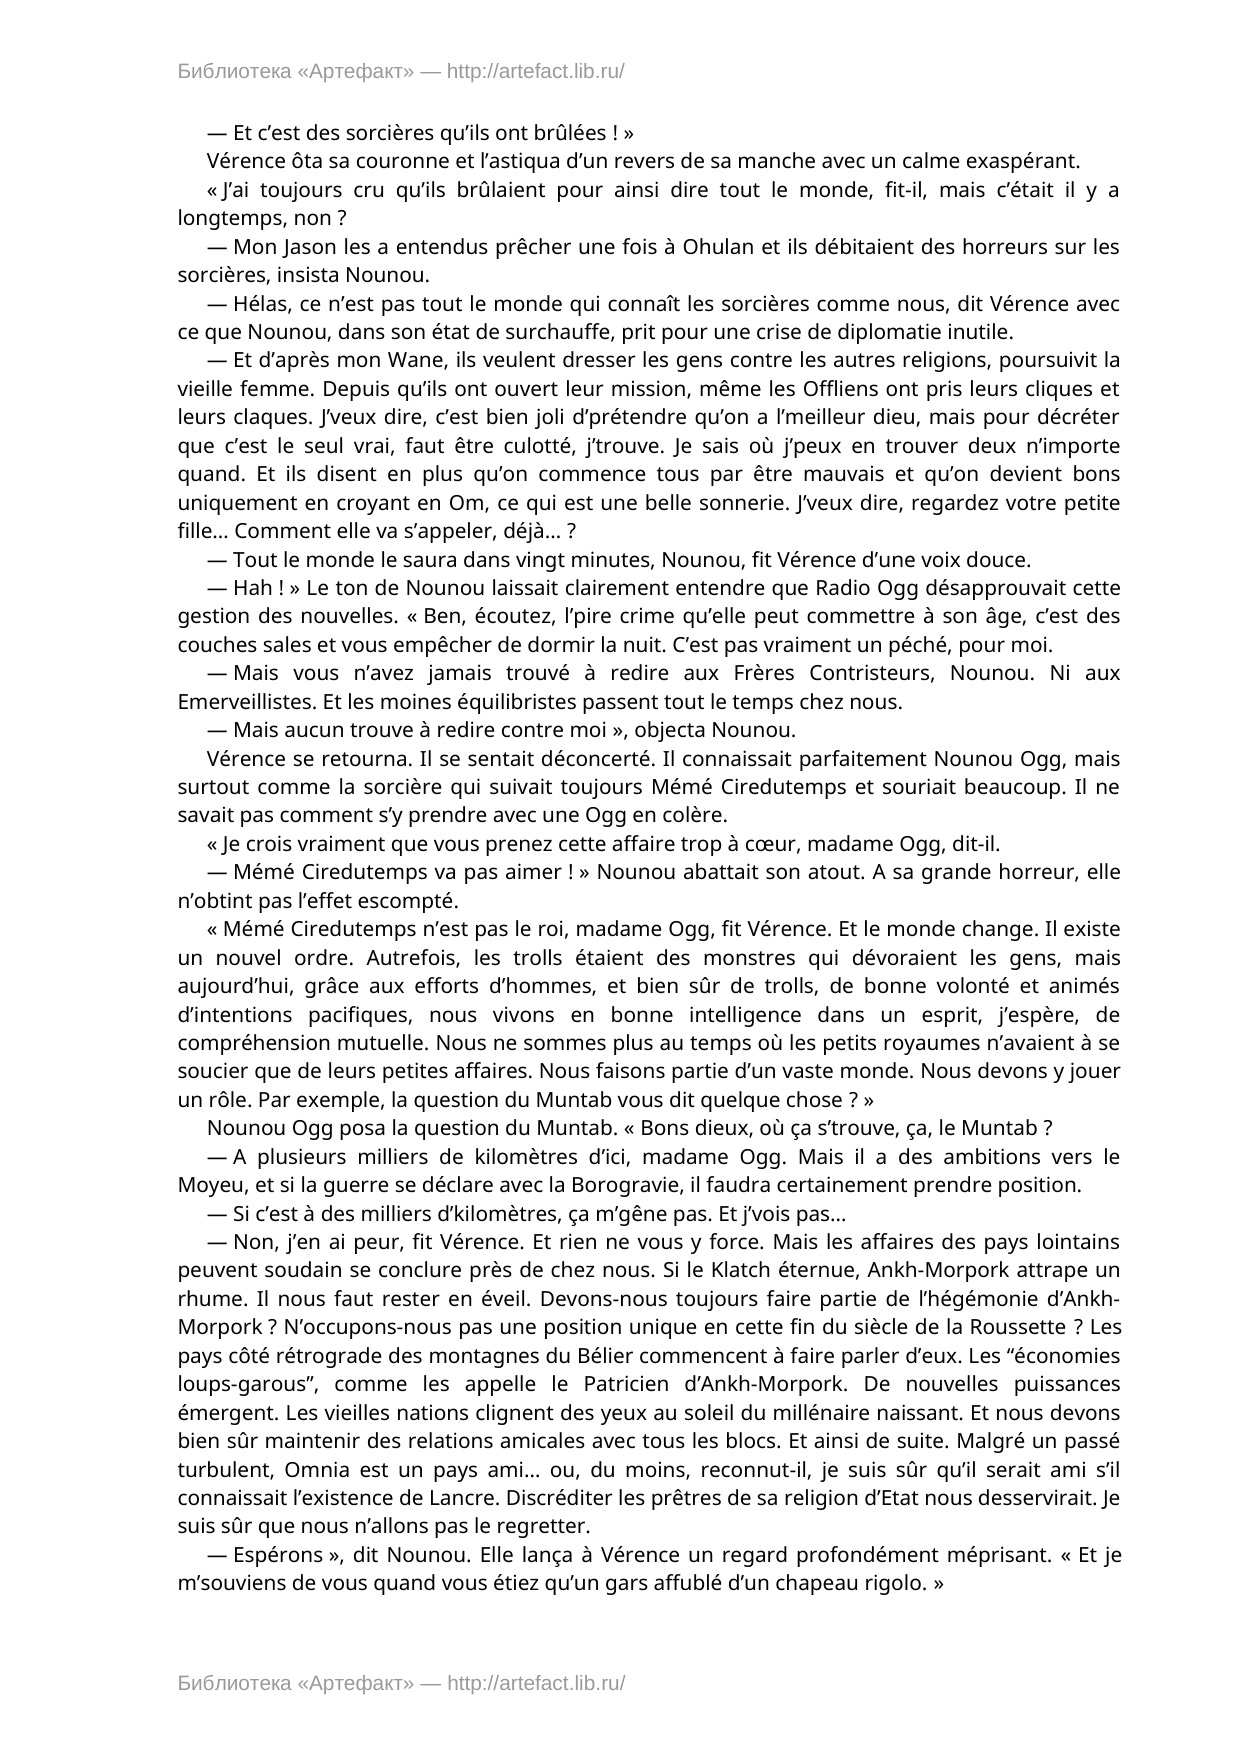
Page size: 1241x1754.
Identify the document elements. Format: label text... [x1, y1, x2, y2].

text — Si c’est à des milliers d’kilomètres, ça m’gêne pas. Et j’vois pas… [177, 1199, 1122, 1227]
text — Non, j’en ai peur, fit Vérence. Et rien ne vous y force. Mais les affaires des pays lointains peuvent soudain se conclure près de chez nous. Si le Klatch éternue, Ankh-Morpork attrape un rhume. Il nous faut rester en éveil. Devons-nous toujours faire partie de l’hégémonie d’Ankh-Morpork ? N’occupons-nous pas une position unique en cette fin du siècle de la Roussette ? Les pays côté rétrograde des montagnes du Bélier commencent à faire parler d’eux. Les “économies loups-garous”, comme les appelle le Patricien d’Ankh-Morpork. De nouvelles puissances émergent. Les vieilles nations clignent des yeux au soleil du millénaire naissant. Et nous devons bien sûr maintenir des relations amicales avec tous les blocs. Et ainsi de suite. Malgré un passé turbulent, Omnia est un pays ami… ou, du moins, reconnut-il, je suis sûr qu’il serait ami s’il connaissait l’existence de Lancre. Discréditer les prêtres de sa religion d’Etat nous desservirait. Je suis sûr que nous n’allons pas le regretter. [177, 1227, 1122, 1540]
text « J’ai toujours cru qu’ils brûlaient pour ainsi dire tout le monde, fit-il, mais c’était il y a longtemps, non ? [177, 175, 1122, 232]
text « Je crois vraiment que vous prenez cette affaire trop à cœur, madame Ogg, dit-il. [177, 829, 1122, 857]
text — Mais aucun trouve à redire contre moi », objecta Nounou. [177, 715, 1122, 744]
text — Hélas, ce n’est pas tout le monde qui connaît les sorcières comme nous, dit Vérence avec ce que Nounou, dans son état de surchauffe, prit pour une crise de diplomatie inutile. [177, 289, 1122, 346]
text — Mon Jason les a entendus prêcher une fois à Ohulan et ils débitaient des horreurs sur les sorcières, insista Nounou. [177, 232, 1122, 289]
text — Espérons », dit Nounou. Elle lança à Vérence un regard profondément méprisant. « Et je m’souviens de vous quand vous étiez qu’un gars affublé d’un chapeau rigolo. » [177, 1540, 1122, 1597]
text — Tout le monde le saura dans vingt minutes, Nounou, fit Vérence d’une voix douce. [177, 545, 1122, 573]
text Vérence se retourna. Il se sentait déconcerté. Il connaissait parfaitement Nounou Ogg, mais surtout comme la sorcière qui suivait toujours Mémé Ciredutemps et souriait beaucoup. Il ne savait pas comment s’y prendre avec une Ogg en colère. [177, 744, 1122, 829]
text — Mémé Ciredutemps va pas aimer ! » Nounou abattait son atout. A sa grande horreur, elle n’obtint pas l’effet escompté. [177, 857, 1122, 914]
text — Et c’est des sorcières qu’ils ont brûlées ! » [177, 118, 1122, 147]
text — A plusieurs milliers de kilomètres d’ici, madame Ogg. Mais il a des ambitions vers le Moyeu, et si la guerre se déclare avec la Borogravie, il faudra certainement prendre position. [177, 1142, 1122, 1199]
text — Et d’après mon Wane, ils veulent dresser les gens contre les autres religions, poursuivit la vieille femme. Depuis qu’ils ont ouvert leur mission, même les Offliens ont pris leurs cliques et leurs claques. J’veux dire, c’est bien joli d’prétendre qu’on a l’meilleur dieu, mais pour décréter que c’est le seul vrai, faut être culotté, j’trouve. Je sais où j’peux en trouver deux n’importe quand. Et ils disent en plus qu’on commence tous par être mauvais et qu’on devient bons uniquement en croyant en Om, ce qui est une belle sonnerie. J’veux dire, regardez votre petite fille… Comment elle va s’appeler, déjà… ? [177, 346, 1122, 545]
text Nounou Ogg posa la question du Muntab. « Bons dieux, où ça s’trouve, ça, le Muntab ? [177, 1113, 1122, 1142]
text Vérence ôta sa couronne et l’astiqua d’un revers de sa manche avec un calme exaspérant. [177, 147, 1122, 175]
text — Mais vous n’avez jamais trouvé à redire aux Frères Contristeurs, Nounou. Ni aux Emerveillistes. Et les moines équilibristes passent tout le temps chez nous. [177, 658, 1122, 715]
text — Hah ! » Le ton de Nounou laissait clairement entendre que Radio Ogg désapprouvait cette gestion des nouvelles. « Ben, écoutez, l’pire crime qu’elle peut commettre à son âge, c’est des couches sales et vous empêcher de dormir la nuit. C’est pas vraiment un péché, pour moi. [177, 573, 1122, 658]
text « Mémé Ciredutemps n’est pas le roi, madame Ogg, fit Vérence. Et le monde change. Il existe un nouvel ordre. Autrefois, les trolls étaient des monstres qui dévoraient les gens, mais aujourd’hui, grâce aux efforts d’hommes, et bien sûr de trolls, de bonne volonté et animés d’intentions pacifiques, nous vivons en bonne intelligence dans un esprit, j’espère, de compréhension mutuelle. Nous ne sommes plus au temps où les petits royaumes n’avaient à se soucier que de leurs petites affaires. Nous faisons partie d’un vaste monde. Nous devons y jouer un rôle. Par exemple, la question du Muntab vous dit quelque chose ? » [177, 914, 1122, 1113]
